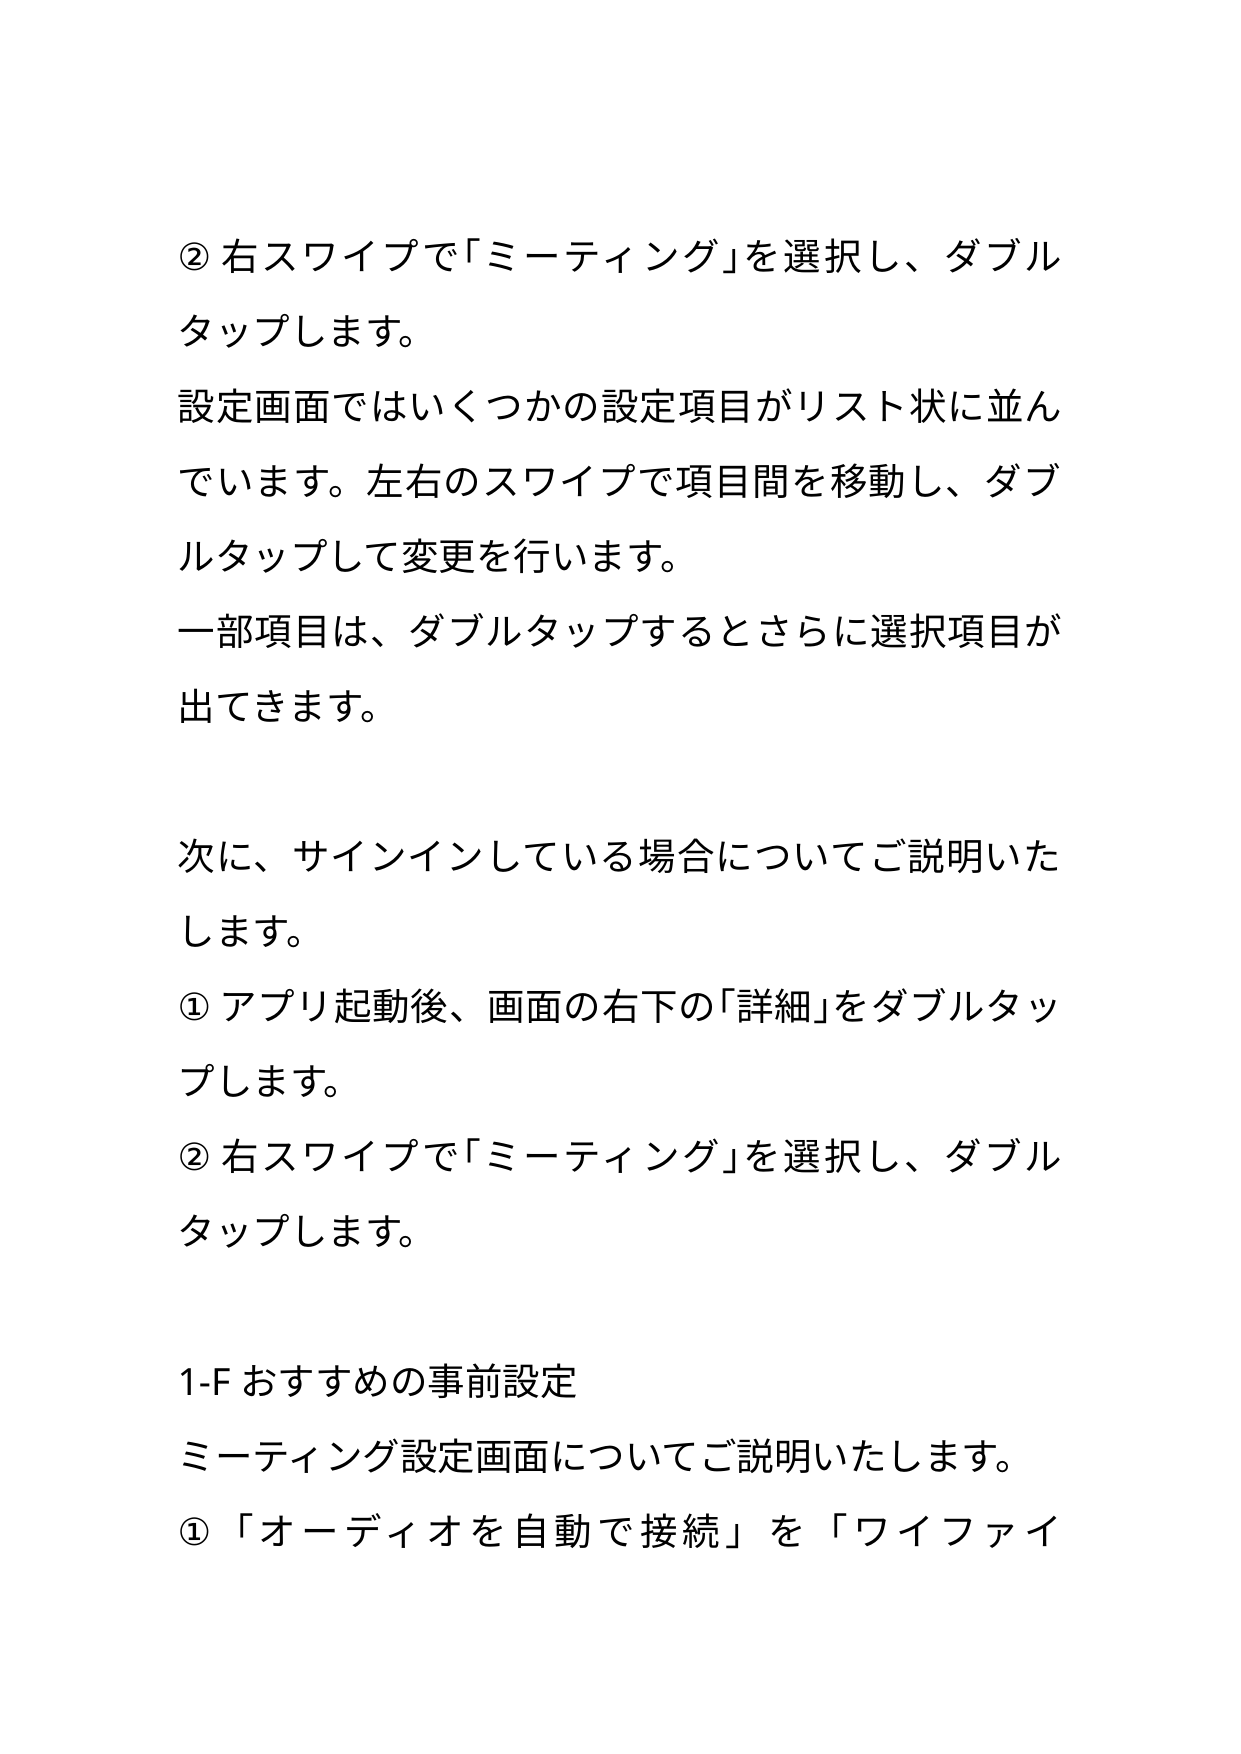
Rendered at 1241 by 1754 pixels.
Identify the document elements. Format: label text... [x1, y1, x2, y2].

text ①アプリ起動後、画面の右下の｢詳細｣をダブルタップします。 [177, 967, 1063, 1117]
text ②右スワイプで｢ミーティング｣を選択し、ダブルタップします。 [177, 1117, 1063, 1267]
text 次に、サインインしている場合についてご説明いたします。 [177, 817, 1063, 967]
text 1-F おすすめの事前設定 [177, 1342, 1063, 1417]
text 一部項目は、ダブルタップするとさらに選択項目が出てきます。 [177, 592, 1063, 742]
text ②右スワイプで｢ミーティング｣を選択し、ダブルタップします。 [177, 217, 1063, 367]
text 設定画面ではいくつかの設定項目がリスト状に並んでいます。左右のスワイプで項目間を移動し、ダブルタップして変更を行います。 [177, 367, 1063, 592]
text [177, 1492, 1063, 1567]
text ミーティング設定画面についてご説明いたします。 [177, 1417, 1063, 1492]
